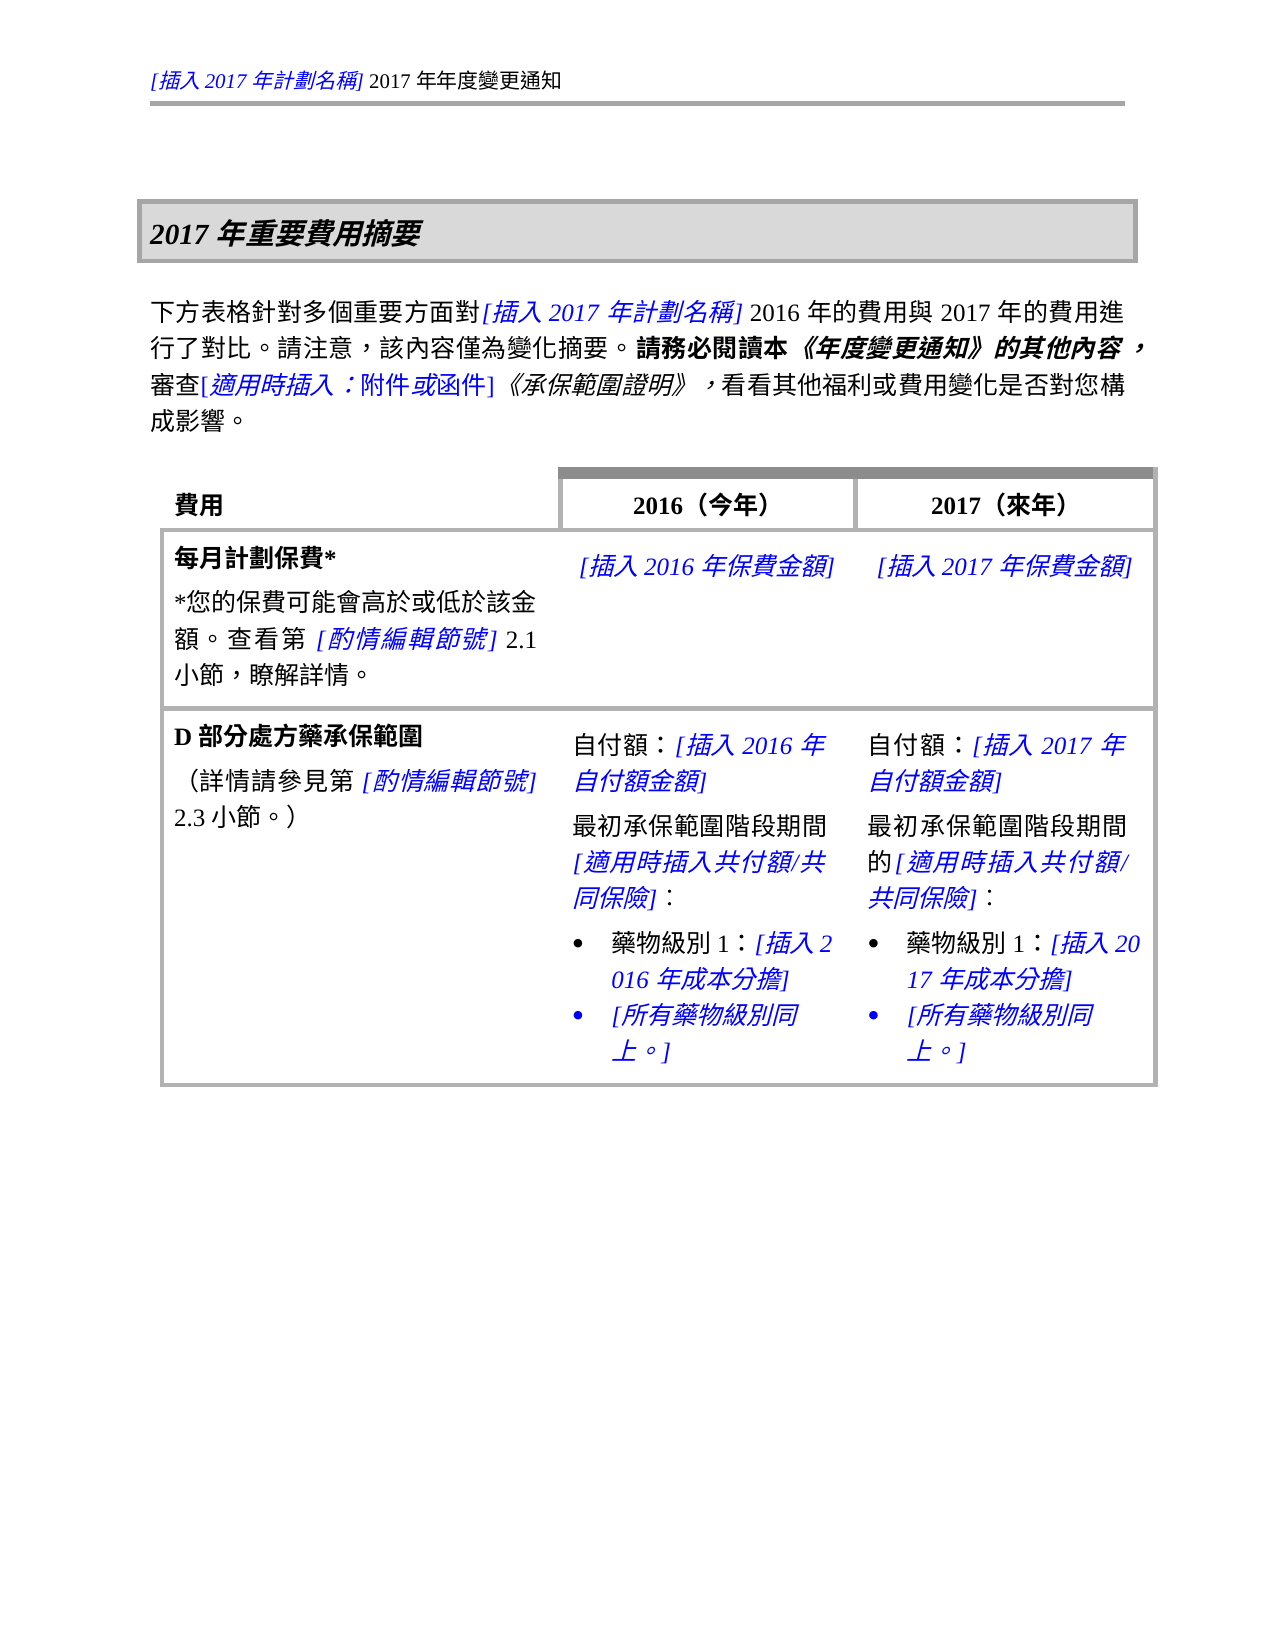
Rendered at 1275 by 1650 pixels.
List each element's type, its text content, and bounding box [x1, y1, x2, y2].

table_cell 自付額：[插入 2016 年自付額金額] 最初承保範圍階段期間[適用時插入共付額/共同保險]︰ 藥物級別 1：[插入 2016 年成本分擔] [所有藥物級別同上。] [560, 711, 856, 1082]
table_header 2016（今年） [563, 479, 853, 528]
table_cell 每月計劃保費* *您的保費可能會高於或低於該金額。查看第 [酌情編輯節號] 2.1 小節，瞭解詳情。 [164, 532, 560, 706]
table_cell 自付額：[插入 2017 年自付額金額] 最初承保範圍階段期間的[適用時插入共付額/共同保險]︰ 藥物級別 1：[插入 2017 年成本分擔] [所有藥物級別同上。] [856, 711, 1153, 1082]
table_header 費用 [162, 467, 558, 528]
table_cell [插入 2016 年保費金額] [560, 532, 856, 706]
subtitle 2017 年重要費用摘要 [142, 204, 1133, 259]
table_header 2017（來年） [858, 479, 1153, 528]
table_cell [插入 2017 年保費金額] [856, 532, 1153, 706]
table_cell D 部分處方藥承保範圍 （詳情請參見第 [酌情編輯節號] 2.3 小節。） [164, 711, 560, 1082]
text 下方表格針對多個重要方面對[插入 2017 年計劃名稱] 2016 年的費用與 2017 年的費用進行了對比。請注意，該內容僅為變化摘要。請務必閱讀本《年度變更通知》的其他內容，審查[適用時插入：附件或函件]《承保範圍證明》，看看其他福利或費用變化是否對您構成影響。 [150, 293, 1125, 438]
